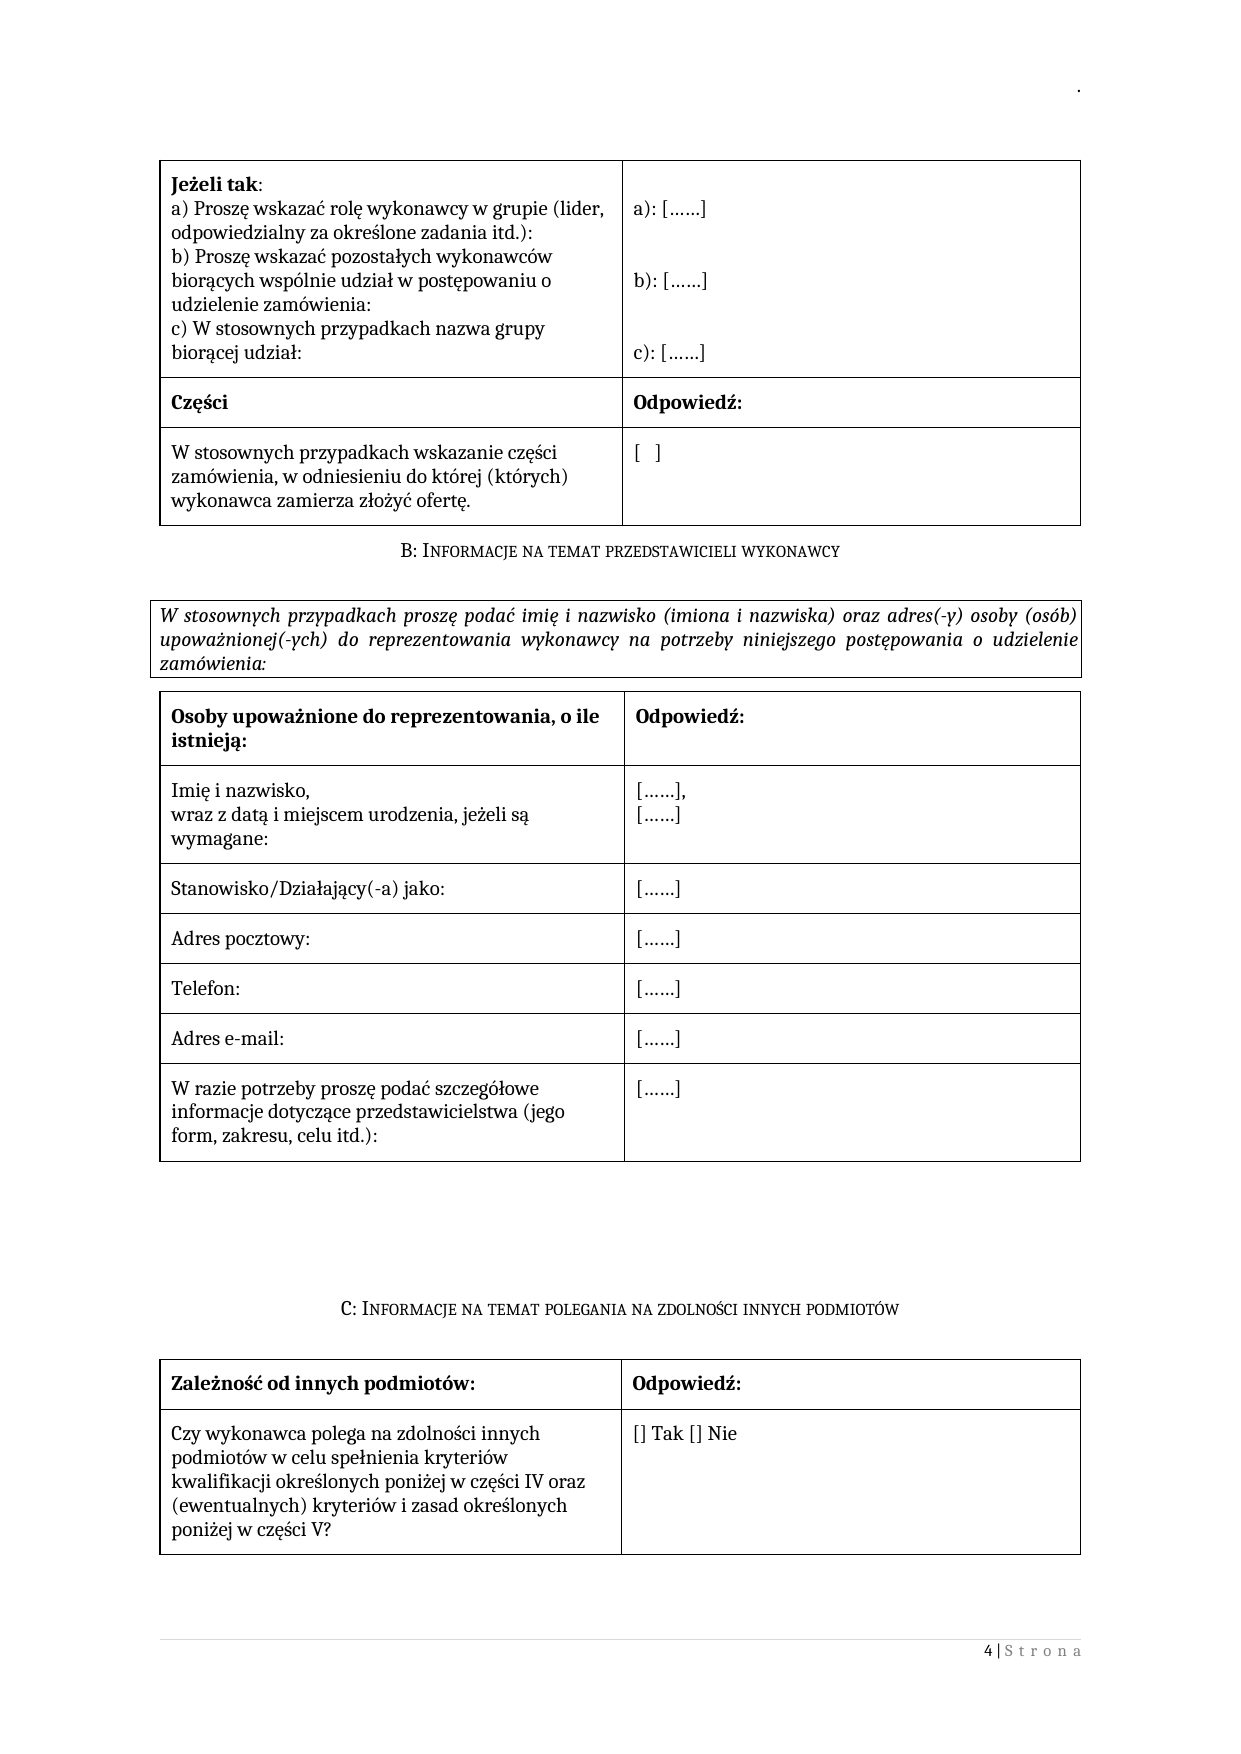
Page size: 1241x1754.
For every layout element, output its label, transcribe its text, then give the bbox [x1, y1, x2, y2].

text W stosownych przypadkach proszę podać imię i nazwisko (imiona i nazwiska) oraz adres(-y) osoby (osób) upoważnionej(-ych) do reprezentowania wykonawcy na potrzeby niniejszego postępowania o udzielenie zamówienia: [151, 601, 1081, 677]
table_cell [……] [625, 1014, 1080, 1063]
table_cell [……] [625, 1064, 1080, 1161]
table_header Osoby upoważnione do reprezentowania, o ile istnieją: [161, 692, 624, 765]
table_header Odpowiedź: [625, 692, 1080, 765]
table_cell [……] [625, 864, 1080, 913]
table_header Odpowiedź: [622, 1360, 1080, 1408]
table_cell Adres e-mail: [161, 1014, 624, 1063]
table_cell a): [……] b): [……] c): [……] [623, 161, 1080, 377]
table_cell [] Tak [] Nie [622, 1410, 1080, 1554]
table_cell Adres pocztowy: [161, 914, 624, 963]
table_cell Czy wykonawca polega na zdolności innych podmiotów w celu spełnienia kryteriów kwalifikacji określonych poniżej w części IV oraz (ewentualnych) kryteriów i zasad określonych poniżej w części V? [161, 1410, 621, 1554]
table_cell Jeżeli tak: a) Proszę wskazać rolę wykonawcy w grupie (lider, odpowiedzialny za określone zadania itd.): b) Proszę wskazać pozostałych wykonawców biorących wspólnie udział w postępowaniu o udzielenie zamówienia: c) W stosownych przypadkach nazwa grupy biorącej udział: [161, 161, 622, 377]
table_cell Stanowisko/Działający(-a) jako: [161, 864, 624, 913]
table_cell [……], [……] [625, 766, 1080, 863]
text C: Informacje na temat polegania na zdolności innych podmiotów [159, 1297, 1081, 1321]
table_cell W razie potrzeby proszę podać szczegółowe informacje dotyczące przedstawicielstwa (jego form, zakresu, celu itd.): [161, 1064, 624, 1161]
table_cell Telefon: [161, 964, 624, 1013]
table_cell [……] [625, 914, 1080, 963]
table_cell Części [161, 378, 622, 427]
table_cell W stosownych przypadkach wskazanie części zamówienia, w odniesieniu do której (których) wykonawca zamierza złożyć ofertę. [161, 428, 622, 525]
table_cell [……] [625, 964, 1080, 1013]
table_cell Odpowiedź: [623, 378, 1080, 427]
table_header Zależność od innych podmiotów: [161, 1360, 621, 1408]
text B: Informacje na temat przedstawicieli wykonawcy [159, 539, 1081, 563]
table_cell Imię i nazwisko, wraz z datą i miejscem urodzenia, jeżeli są wymagane: [161, 766, 624, 863]
table_cell [ ] [623, 428, 1080, 525]
